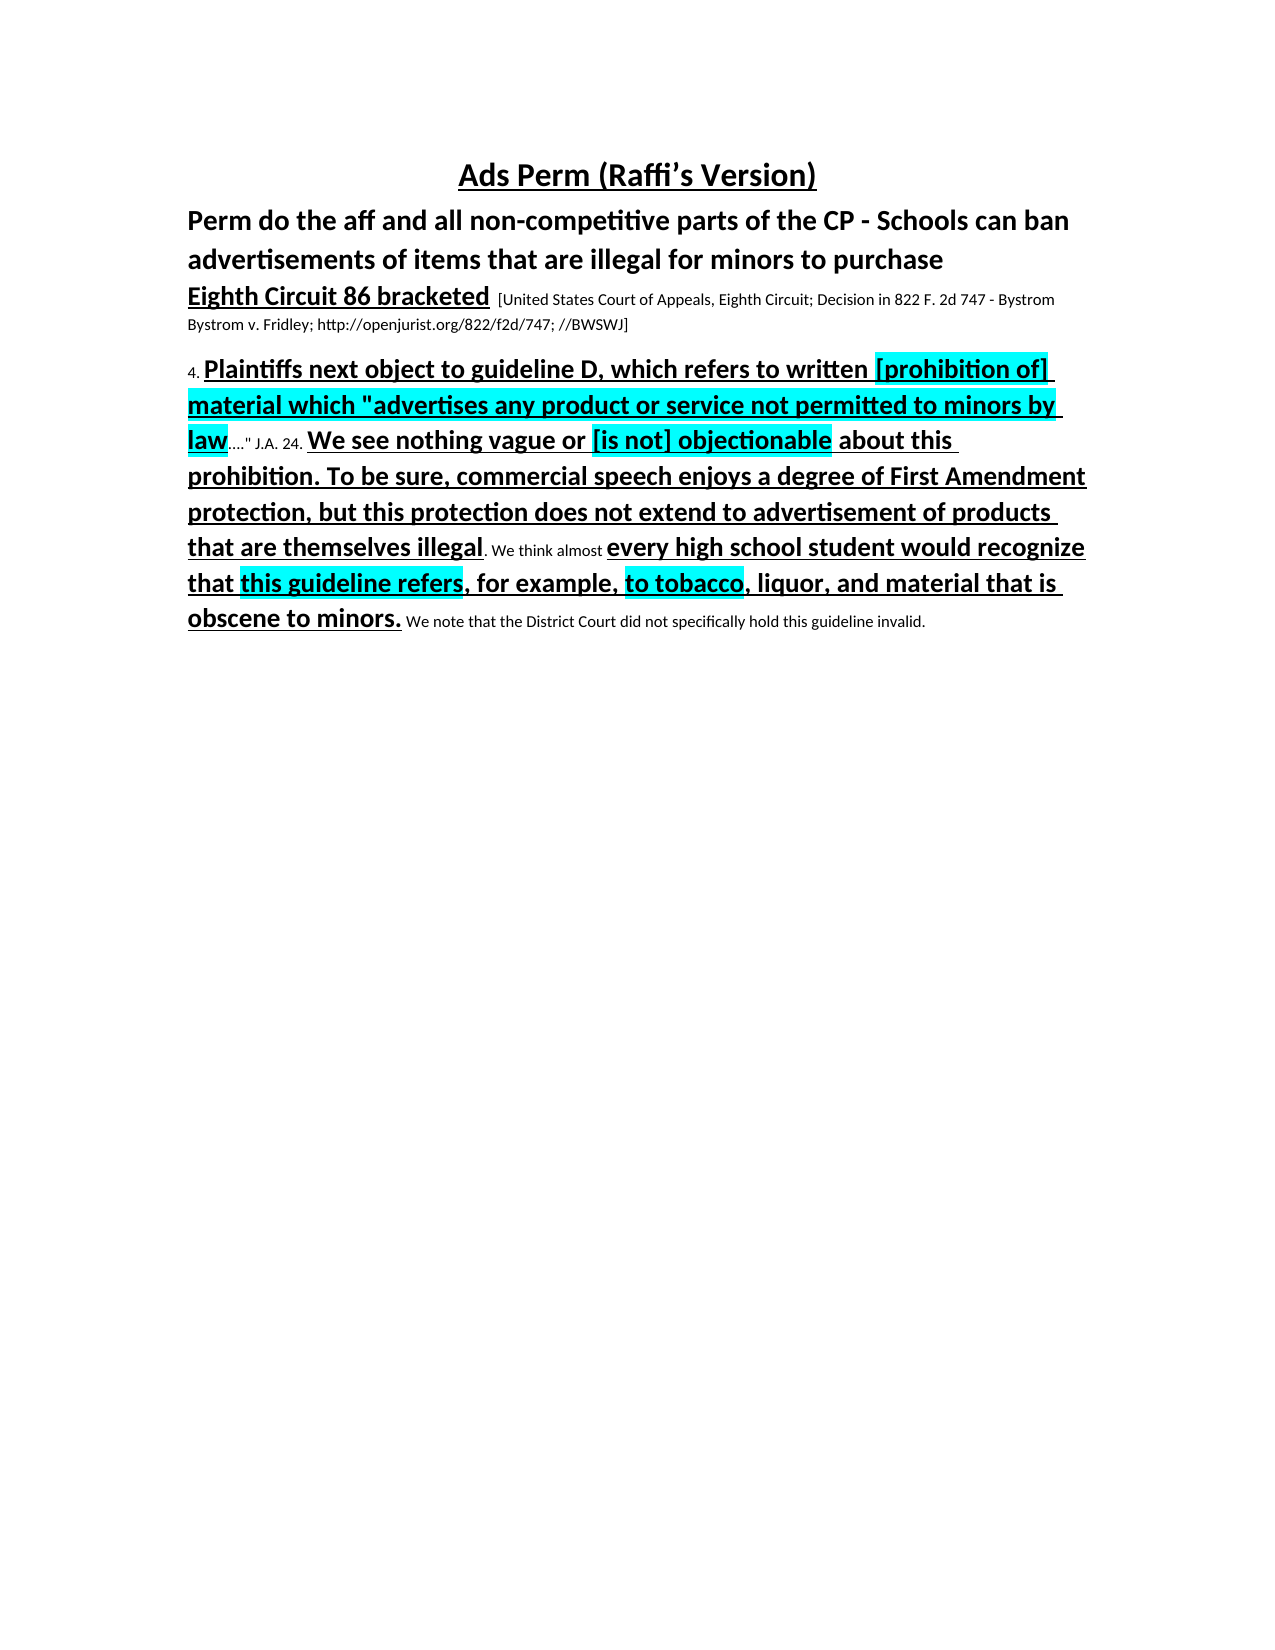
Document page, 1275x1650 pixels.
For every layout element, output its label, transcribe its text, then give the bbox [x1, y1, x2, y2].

text 4. Plaintiffs next object to guideline D, which refers to written [prohibition of] material which "advertises any product or service not permitted to minors by law...." J.A. 24. We see nothing vague or [is not] objectionable about this prohibition. To be sure, commercial speech enjoys a degree of First Amendment protection, but this protection does not extend to advertisement of products that are themselves illegal. We think almost every high school student would recognize that this guideline refers, for example, to tobacco, liquor, and material that is obscene to minors. We note that the District Court did not specifically hold this guideline invalid. [187, 352, 1087, 487]
text Eighth Circuit 86 bracketed [United States Court of Appeals, Eighth Circuit; Decision in 822 F. 2d 747 - Bystrom Bystrom v. Fridley; http://openjurist.org/822/f2d/747; //BWSWJ] [187, 279, 1087, 334]
subtitle Ads Perm (Raffi’s Version) [187, 154, 1087, 195]
subtitle Perm do the aff and all non-competitive parts of the CP - Schools can ban advertisements of items that are illegal for minors to purchase [187, 202, 1087, 276]
text 4. Plaintiffs next object to guideline D, which refers to written [prohibition of] material which "advertises any product or service not permitted to minors by law...." J.A. 24. We see nothing vague or [is not] objectionable about this prohibition. To be sure, commercial speech enjoys a degree of First Amendment protection, but this protection does not extend to advertisement of products that are themselves illegal. We think almost every high school student would recognize that this guideline refers, for example, to tobacco, liquor, and material that is obscene to minors. We note that the District Court did not specifically hold this guideline invalid. [187, 488, 1087, 635]
